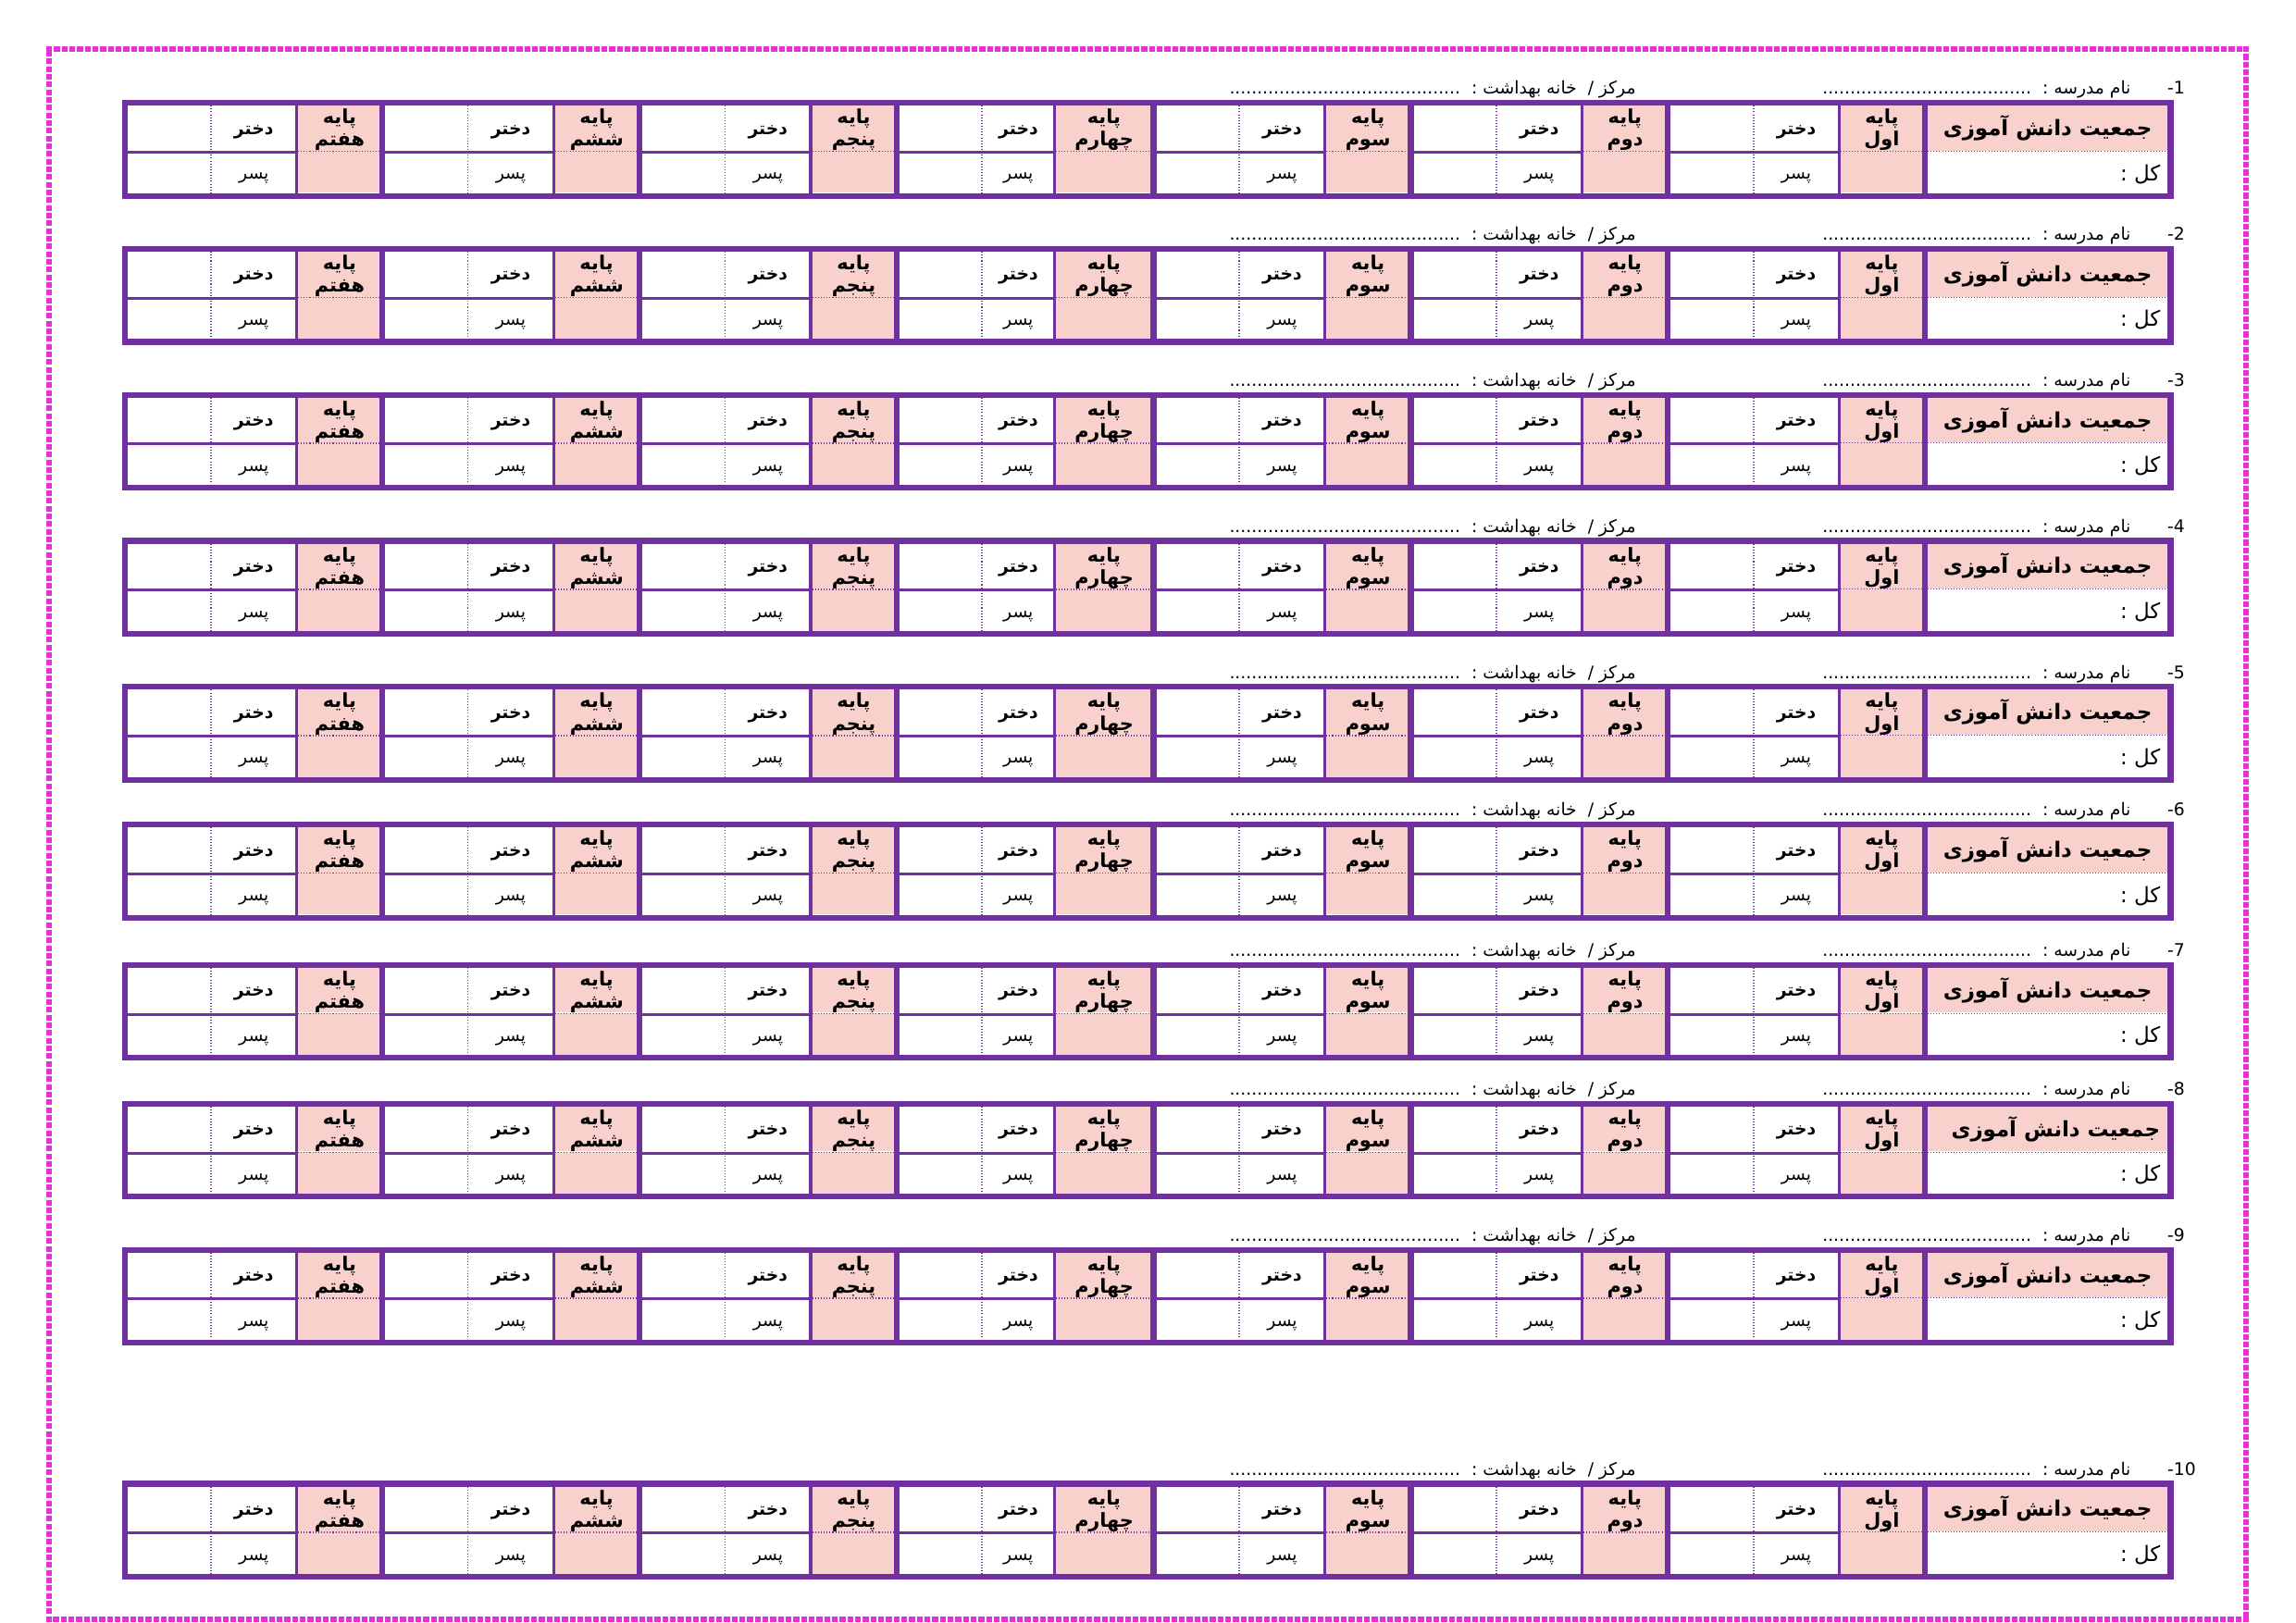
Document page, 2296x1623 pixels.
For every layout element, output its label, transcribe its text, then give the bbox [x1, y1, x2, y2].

table_cell [1670, 737, 1754, 777]
table_cell پسر [982, 1300, 1053, 1340]
table_header دختر [1239, 1107, 1323, 1151]
table_header پایه اول [1841, 827, 1922, 873]
table_cell [1583, 1297, 1665, 1340]
table_cell [813, 151, 894, 192]
table_cell پسر [726, 445, 809, 485]
table_cell پسر [982, 875, 1053, 914]
table_cell [128, 1155, 211, 1194]
table_header [1157, 827, 1239, 873]
table_header دختر [982, 1107, 1053, 1151]
table_cell [1583, 442, 1665, 485]
table_header پایه ششم [555, 544, 637, 588]
table_header جمعیت دانش آموزی [1928, 1253, 2167, 1297]
table_cell پسر [982, 737, 1053, 777]
table_cell [298, 442, 379, 485]
table_header دختر [1754, 689, 1838, 735]
table_cell [1326, 442, 1408, 485]
table_cell [1056, 297, 1150, 339]
table_header پایه سوم [1326, 252, 1408, 297]
table_header پایه سوم [1326, 1487, 1408, 1531]
table_header پایه دوم [1583, 1107, 1665, 1151]
table_header دختر [1754, 544, 1838, 588]
table_cell [1670, 1300, 1754, 1340]
table_header پایه دوم [1583, 968, 1665, 1012]
table_header [642, 827, 725, 873]
table_cell پسر [1239, 445, 1323, 485]
table_header دختر [1239, 1487, 1323, 1531]
table_cell [642, 875, 725, 914]
table_cell پسر [468, 591, 552, 631]
table_header [1157, 689, 1239, 735]
table_header [900, 105, 982, 151]
table_cell [1670, 1155, 1754, 1194]
table_cell پسر [211, 1534, 295, 1574]
table_cell [1414, 1155, 1496, 1194]
table_header دختر [726, 689, 809, 735]
table_header [128, 968, 211, 1012]
table_header پایه هفتم [298, 689, 379, 735]
table_header پایه پنجم [813, 398, 894, 442]
table_header [642, 1487, 725, 1531]
table_cell [385, 1300, 468, 1340]
table_cell [128, 1300, 211, 1340]
table_header دختر [726, 252, 809, 297]
table_header پایه دوم [1583, 398, 1665, 442]
table_cell [813, 1531, 894, 1574]
table_header پایه اول [1841, 1107, 1922, 1151]
table_cell [555, 1152, 637, 1194]
table_header پایه هفتم [298, 1107, 379, 1151]
table_header پایه چهارم [1056, 827, 1150, 873]
table_header دختر [468, 105, 552, 151]
table_header پایه سوم [1326, 105, 1408, 151]
table_header [1670, 689, 1754, 735]
table_cell [642, 737, 725, 777]
table_header پایه دوم [1583, 1487, 1665, 1531]
table_header دختر [211, 252, 295, 297]
table_cell پسر [468, 1534, 552, 1574]
table_cell پسر [982, 1534, 1053, 1574]
table_header دختر [468, 544, 552, 588]
table_cell [298, 588, 379, 631]
table_cell پسر [1754, 154, 1838, 192]
table_cell پسر [726, 300, 809, 339]
table_cell [1841, 151, 1922, 192]
table_header دختر [211, 968, 295, 1012]
table_cell [642, 1534, 725, 1574]
table_header [1670, 252, 1754, 297]
table_header جمعیت دانش آموزی [1928, 689, 2167, 735]
table_header دختر [468, 1487, 552, 1531]
table_cell [1583, 1013, 1665, 1055]
table_header [642, 1253, 725, 1297]
table_cell پسر [1496, 875, 1581, 914]
table_header پایه ششم [555, 1253, 637, 1297]
table_header دختر [211, 689, 295, 735]
table_cell [128, 737, 211, 777]
table_cell [555, 1013, 637, 1055]
table_cell [385, 154, 468, 192]
table_header [1670, 105, 1754, 151]
table_header [385, 1487, 468, 1531]
table_header پایه ششم [555, 105, 637, 151]
table_cell [1414, 737, 1496, 777]
table_cell [1326, 1013, 1408, 1055]
table_header دختر [1754, 968, 1838, 1012]
table_cell پسر [982, 154, 1053, 192]
table_cell پسر [468, 875, 552, 914]
table_header [642, 968, 725, 1012]
table_cell [1841, 1531, 1922, 1574]
list نام مدرسه : ...................................... مرکز / خانه بهداشت : .......................................... [69, 1079, 2167, 1099]
table_cell پسر [982, 1155, 1053, 1194]
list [69, 1459, 2167, 1480]
table_cell [385, 1534, 468, 1574]
table_header جمعیت دانش آموزی [1928, 105, 2167, 151]
table_header [642, 252, 725, 297]
table_header دختر [1496, 252, 1581, 297]
table_header پایه اول [1841, 105, 1922, 151]
table_header [1157, 968, 1239, 1012]
table_header [900, 968, 982, 1012]
table_cell [900, 445, 982, 485]
table_header پایه چهارم [1056, 105, 1150, 151]
table_header پایه پنجم [813, 252, 894, 297]
table_cell کل : [1928, 873, 2167, 914]
table_cell پسر [1496, 1155, 1581, 1194]
table_cell [1326, 151, 1408, 192]
table_cell کل : [1928, 442, 2167, 485]
list نام مدرسه : ...................................... مرکز / خانه بهداشت : .......................................... [69, 940, 2167, 960]
table_cell [1841, 297, 1922, 339]
table_cell پسر [1754, 1300, 1838, 1340]
table_cell [642, 591, 725, 631]
table_header پایه ششم [555, 827, 637, 873]
table_cell [1414, 445, 1496, 485]
table_header پایه چهارم [1056, 968, 1150, 1012]
table_header دختر [726, 1107, 809, 1151]
table_header دختر [1239, 105, 1323, 151]
table_cell [1414, 591, 1496, 631]
table_header [1670, 1253, 1754, 1297]
table_header [1414, 827, 1496, 873]
table_cell [1157, 1534, 1239, 1574]
table_cell [1414, 1300, 1496, 1340]
table_header دختر [726, 1253, 809, 1297]
table_cell پسر [1239, 1534, 1323, 1574]
table_header [1414, 1107, 1496, 1151]
table_header [128, 398, 211, 442]
table_cell پسر [726, 737, 809, 777]
table_cell [813, 1297, 894, 1340]
table_header [900, 1107, 982, 1151]
table_cell [900, 1300, 982, 1340]
table_cell [1326, 297, 1408, 339]
table_cell [298, 297, 379, 339]
table_cell [813, 588, 894, 631]
table_header پایه ششم [555, 398, 637, 442]
table_header [1157, 1253, 1239, 1297]
table_cell [1583, 873, 1665, 914]
table_header پایه ششم [555, 1487, 637, 1531]
table_cell [298, 735, 379, 777]
table_cell [1670, 1534, 1754, 1574]
table_header دختر [211, 1487, 295, 1531]
table_cell کل : [1928, 1013, 2167, 1055]
table_cell [900, 1155, 982, 1194]
table_header دختر [211, 105, 295, 151]
table_header [128, 1253, 211, 1297]
table_cell [1841, 873, 1922, 914]
table_cell پسر [982, 591, 1053, 631]
table_cell پسر [1239, 1300, 1323, 1340]
table_header دختر [1496, 398, 1581, 442]
table_header [385, 1253, 468, 1297]
table_cell پسر [726, 1300, 809, 1340]
table_header دختر [726, 544, 809, 588]
table_cell [1157, 875, 1239, 914]
table_cell [385, 1155, 468, 1194]
table_header [385, 968, 468, 1012]
table_cell [1414, 1016, 1496, 1055]
table_header پایه چهارم [1056, 1107, 1150, 1151]
table_cell پسر [1496, 591, 1581, 631]
table_header پایه سوم [1326, 968, 1408, 1012]
table_header [1414, 544, 1496, 588]
table_cell پسر [1754, 875, 1838, 914]
table_header پایه اول [1841, 398, 1922, 442]
table_cell پسر [726, 591, 809, 631]
table_cell پسر [726, 875, 809, 914]
table_cell پسر [1496, 445, 1581, 485]
table_header پایه دوم [1583, 252, 1665, 297]
table_cell [1583, 1152, 1665, 1194]
table_header پایه پنجم [813, 1487, 894, 1531]
table_cell [900, 591, 982, 631]
table_header [1157, 398, 1239, 442]
table_header [385, 398, 468, 442]
table_header دختر [1496, 968, 1581, 1012]
table_header پایه اول [1841, 1253, 1922, 1297]
table_header دختر [1496, 1107, 1581, 1151]
table_cell [1841, 442, 1922, 485]
table_cell [555, 588, 637, 631]
table_header دختر [982, 398, 1053, 442]
table_cell پسر [1754, 1155, 1838, 1194]
table_cell [900, 300, 982, 339]
table_header دختر [982, 105, 1053, 151]
table_cell [642, 154, 725, 192]
table_cell پسر [982, 300, 1053, 339]
table_cell کل : [1928, 588, 2167, 631]
list نام مدرسه : ...................................... مرکز / خانه بهداشت : .......................................... [69, 1225, 2167, 1245]
table_cell پسر [1496, 154, 1581, 192]
table_cell [1326, 1152, 1408, 1194]
table_cell پسر [1239, 1016, 1323, 1055]
table_cell [900, 154, 982, 192]
table_cell [555, 297, 637, 339]
table_header پایه هفتم [298, 544, 379, 588]
table_header پایه دوم [1583, 689, 1665, 735]
table_cell پسر [211, 1016, 295, 1055]
table_cell [813, 442, 894, 485]
table_header دختر [1239, 544, 1323, 588]
table_header [385, 544, 468, 588]
table_header [128, 827, 211, 873]
table_header پایه چهارم [1056, 1253, 1150, 1297]
table_cell پسر [468, 154, 552, 192]
table_cell [1841, 588, 1922, 631]
table_header [385, 252, 468, 297]
table_cell [813, 1152, 894, 1194]
table_header پایه ششم [555, 689, 637, 735]
table_cell [298, 1013, 379, 1055]
table_header پایه دوم [1583, 1253, 1665, 1297]
table_cell پسر [1496, 300, 1581, 339]
table_cell [1583, 297, 1665, 339]
table_cell [1157, 1155, 1239, 1194]
table_cell [1414, 1534, 1496, 1574]
table_cell [642, 1300, 725, 1340]
table_cell پسر [982, 445, 1053, 485]
table_cell [642, 1155, 725, 1194]
table_header جمعیت دانش آموزی [1928, 1107, 2167, 1151]
table_cell [1056, 588, 1150, 631]
table_cell [128, 591, 211, 631]
table_cell کل : [1928, 1152, 2167, 1194]
table_cell پسر [1239, 875, 1323, 914]
table_header دختر [468, 1107, 552, 1151]
table_header [128, 544, 211, 588]
table_header دختر [1754, 1253, 1838, 1297]
table_cell [1841, 735, 1922, 777]
table_cell [1583, 735, 1665, 777]
table_cell [1414, 300, 1496, 339]
table_cell [1414, 875, 1496, 914]
table_cell پسر [1496, 1534, 1581, 1574]
table_cell [298, 1152, 379, 1194]
table_header [642, 544, 725, 588]
table_cell [385, 591, 468, 631]
table_header دختر [982, 1253, 1053, 1297]
table_cell پسر [1496, 737, 1581, 777]
table_header پایه اول [1841, 689, 1922, 735]
table_header [1157, 252, 1239, 297]
table_cell کل : [1928, 1531, 2167, 1574]
table_cell پسر [1754, 591, 1838, 631]
table_header [1157, 1107, 1239, 1151]
table_cell [900, 1534, 982, 1574]
table_header دختر [1496, 1253, 1581, 1297]
table_header پایه پنجم [813, 1107, 894, 1151]
table_cell [1056, 1013, 1150, 1055]
table_header [900, 1487, 982, 1531]
table_header [128, 1487, 211, 1531]
table_cell [385, 445, 468, 485]
table_header دختر [211, 1107, 295, 1151]
table_header دختر [982, 827, 1053, 873]
table_header [900, 689, 982, 735]
table_header دختر [1754, 1107, 1838, 1151]
table_header دختر [468, 827, 552, 873]
table_header دختر [726, 105, 809, 151]
table_cell [1056, 442, 1150, 485]
table_header [1670, 398, 1754, 442]
table_header پایه ششم [555, 968, 637, 1012]
table_header پایه پنجم [813, 827, 894, 873]
table_header [385, 689, 468, 735]
table_cell [1583, 151, 1665, 192]
table_cell [1670, 875, 1754, 914]
table_cell [1326, 1297, 1408, 1340]
table_cell [128, 1534, 211, 1574]
table_cell [298, 1297, 379, 1340]
table_cell پسر [468, 1300, 552, 1340]
table_header جمعیت دانش آموزی [1928, 252, 2167, 297]
table_header دختر [1496, 689, 1581, 735]
table_header [1414, 968, 1496, 1012]
table_header پایه هفتم [298, 1253, 379, 1297]
table_cell [555, 1531, 637, 1574]
table_cell [555, 873, 637, 914]
table_header پایه هفتم [298, 252, 379, 297]
table_cell [1157, 154, 1239, 192]
table_cell [128, 445, 211, 485]
table_header پایه چهارم [1056, 398, 1150, 442]
table_header دختر [1496, 105, 1581, 151]
table_header پایه ششم [555, 252, 637, 297]
table_cell پسر [726, 154, 809, 192]
table_cell [298, 151, 379, 192]
table_header جمعیت دانش آموزی [1928, 827, 2167, 873]
list نام مدرسه : ...................................... مرکز / خانه بهداشت : .......................................... [69, 224, 2167, 244]
table_cell [385, 1016, 468, 1055]
table_cell [1157, 737, 1239, 777]
table_header پایه چهارم [1056, 252, 1150, 297]
table_cell [813, 873, 894, 914]
table_header دختر [1754, 252, 1838, 297]
table_header دختر [1239, 827, 1323, 873]
table_cell [555, 151, 637, 192]
table_cell [1670, 300, 1754, 339]
table_cell پسر [468, 737, 552, 777]
table_cell پسر [726, 1534, 809, 1574]
table_cell [555, 442, 637, 485]
table_header جمعیت دانش آموزی [1928, 398, 2167, 442]
table_cell [1157, 1300, 1239, 1340]
table_header دختر [1239, 252, 1323, 297]
table_cell پسر [1754, 300, 1838, 339]
table_cell کل : [1928, 297, 2167, 339]
table_cell [298, 1531, 379, 1574]
table_cell پسر [1239, 154, 1323, 192]
table_header جمعیت دانش آموزی [1928, 968, 2167, 1012]
table_header [128, 1107, 211, 1151]
list نام مدرسه : ...................................... مرکز / خانه بهداشت : .......................................... [69, 516, 2167, 537]
table_header [1670, 968, 1754, 1012]
table_header دختر [1496, 827, 1581, 873]
table_cell [1056, 151, 1150, 192]
table_cell [1841, 1013, 1922, 1055]
list نام مدرسه : ...................................... مرکز / خانه بهداشت : .......................................... [69, 78, 2167, 98]
table_header [1414, 252, 1496, 297]
table_header پایه سوم [1326, 1253, 1408, 1297]
table_header پایه دوم [1583, 827, 1665, 873]
table_cell پسر [468, 300, 552, 339]
table_header دختر [1496, 1487, 1581, 1531]
table_header پایه هفتم [298, 398, 379, 442]
table_cell [1157, 300, 1239, 339]
table_header جمعیت دانش آموزی [1928, 1487, 2167, 1531]
table_header [385, 105, 468, 151]
table_cell [1670, 154, 1754, 192]
table_cell [1326, 588, 1408, 631]
table_cell کل : [1928, 151, 2167, 192]
table_header [1670, 1487, 1754, 1531]
table_header دختر [1239, 968, 1323, 1012]
table_header [1670, 544, 1754, 588]
table_header [642, 398, 725, 442]
table_header پایه اول [1841, 968, 1922, 1012]
table_cell کل : [1928, 1297, 2167, 1340]
table_header پایه اول [1841, 1487, 1922, 1531]
table_cell پسر [211, 875, 295, 914]
table_cell پسر [726, 1155, 809, 1194]
table_cell پسر [1754, 737, 1838, 777]
table_header پایه چهارم [1056, 544, 1150, 588]
table_header دختر [468, 252, 552, 297]
table_cell [555, 1297, 637, 1340]
table_header [128, 252, 211, 297]
table_header دختر [1239, 1253, 1323, 1297]
table_cell [813, 1013, 894, 1055]
table_header دختر [1754, 1487, 1838, 1531]
table_header دختر [468, 398, 552, 442]
table_cell [1670, 1016, 1754, 1055]
table_header [128, 105, 211, 151]
table_cell [128, 154, 211, 192]
table_cell پسر [468, 445, 552, 485]
table_cell پسر [1754, 445, 1838, 485]
table_header دختر [1754, 105, 1838, 151]
table_cell پسر [468, 1016, 552, 1055]
table_cell [1326, 873, 1408, 914]
table_header دختر [211, 827, 295, 873]
table_header پایه چهارم [1056, 689, 1150, 735]
table_header دختر [1754, 827, 1838, 873]
table_header پایه هفتم [298, 968, 379, 1012]
table_cell [1670, 445, 1754, 485]
table_header پایه هفتم [298, 105, 379, 151]
table_header دختر [982, 689, 1053, 735]
table_header [642, 105, 725, 151]
table_cell پسر [1239, 1155, 1323, 1194]
table_header [128, 689, 211, 735]
table_header دختر [726, 398, 809, 442]
table_cell پسر [468, 1155, 552, 1194]
table_cell [385, 300, 468, 339]
table_header [900, 544, 982, 588]
table_cell پسر [211, 300, 295, 339]
table_cell پسر [1239, 300, 1323, 339]
table_header [900, 1253, 982, 1297]
table_header دختر [982, 1487, 1053, 1531]
table_header [1670, 827, 1754, 873]
table_header [1414, 1487, 1496, 1531]
table_header دختر [468, 968, 552, 1012]
table_header دختر [1239, 398, 1323, 442]
table_header پایه اول [1841, 252, 1922, 297]
table_cell [1056, 1152, 1150, 1194]
table_cell [1056, 873, 1150, 914]
table_cell [385, 875, 468, 914]
table_header [1414, 689, 1496, 735]
table_header دختر [211, 544, 295, 588]
table_cell [642, 300, 725, 339]
table_cell [1056, 1531, 1150, 1574]
table_cell [1326, 1531, 1408, 1574]
table_header دختر [468, 689, 552, 735]
table_header پایه هفتم [298, 827, 379, 873]
table_header جمعیت دانش آموزی [1928, 544, 2167, 588]
table_header دختر [1754, 398, 1838, 442]
table_header دختر [982, 968, 1053, 1012]
table_header پایه پنجم [813, 105, 894, 151]
table_cell [900, 1016, 982, 1055]
table_cell [1056, 735, 1150, 777]
table_cell [1583, 588, 1665, 631]
table_cell [900, 875, 982, 914]
table_header [900, 827, 982, 873]
table_header پایه پنجم [813, 544, 894, 588]
table_cell پسر [1754, 1016, 1838, 1055]
table_header پایه اول [1841, 544, 1922, 588]
table_header دختر [982, 252, 1053, 297]
table_cell [298, 873, 379, 914]
table_header [900, 252, 982, 297]
table_cell پسر [211, 1155, 295, 1194]
table_cell [1326, 735, 1408, 777]
table_cell پسر [211, 445, 295, 485]
table_cell [1670, 591, 1754, 631]
table_cell پسر [1239, 737, 1323, 777]
table_cell [1583, 1531, 1665, 1574]
list نام مدرسه : ...................................... مرکز / خانه بهداشت : .......................................... [69, 663, 2167, 682]
table_header دختر [726, 827, 809, 873]
table_header [1414, 398, 1496, 442]
table_header پایه پنجم [813, 689, 894, 735]
table_cell پسر [211, 154, 295, 192]
table_header دختر [468, 1253, 552, 1297]
table_header دختر [726, 968, 809, 1012]
table_cell [900, 737, 982, 777]
table_cell پسر [1496, 1016, 1581, 1055]
table_header [1670, 1107, 1754, 1151]
table_cell پسر [211, 1300, 295, 1340]
table_cell [1841, 1152, 1922, 1194]
table_cell پسر [211, 591, 295, 631]
table_header دختر [1239, 689, 1323, 735]
table_header [1414, 105, 1496, 151]
table_cell پسر [211, 737, 295, 777]
table_cell کل : [1928, 735, 2167, 777]
table_cell [642, 1016, 725, 1055]
table_header [642, 689, 725, 735]
table_cell [128, 875, 211, 914]
table_header پایه پنجم [813, 1253, 894, 1297]
table_header پایه سوم [1326, 544, 1408, 588]
table_cell [128, 1016, 211, 1055]
table_cell [813, 735, 894, 777]
table_header دختر [211, 398, 295, 442]
table_cell [1157, 591, 1239, 631]
table_header پایه پنجم [813, 968, 894, 1012]
table_header پایه سوم [1326, 398, 1408, 442]
table_header [385, 1107, 468, 1151]
table_cell [128, 300, 211, 339]
table_header پایه چهارم [1056, 1487, 1150, 1531]
table_cell [555, 735, 637, 777]
table_header [1157, 1487, 1239, 1531]
table_cell [1056, 1297, 1150, 1340]
table_cell [385, 737, 468, 777]
table_cell پسر [982, 1016, 1053, 1055]
list نام مدرسه : ...................................... مرکز / خانه بهداشت : .......................................... [69, 799, 2167, 820]
table_header پایه سوم [1326, 1107, 1408, 1151]
table_header پایه سوم [1326, 689, 1408, 735]
table_header دختر [982, 544, 1053, 588]
table_header پایه دوم [1583, 105, 1665, 151]
table_cell [1157, 445, 1239, 485]
table_header [1414, 1253, 1496, 1297]
table_header پایه دوم [1583, 544, 1665, 588]
list نام مدرسه : ...................................... مرکز / خانه بهداشت : .......................................... [69, 370, 2167, 390]
table_header دختر [726, 1487, 809, 1531]
table_cell پسر [1754, 1534, 1838, 1574]
table_cell [1414, 154, 1496, 192]
table_cell [813, 297, 894, 339]
table_cell [642, 445, 725, 485]
table_header [1157, 105, 1239, 151]
table_header [1157, 544, 1239, 588]
table_header پایه هفتم [298, 1487, 379, 1531]
table_header [900, 398, 982, 442]
table_cell [1157, 1016, 1239, 1055]
table_header پایه ششم [555, 1107, 637, 1151]
table_cell پسر [726, 1016, 809, 1055]
table_header [385, 827, 468, 873]
table_header پایه سوم [1326, 827, 1408, 873]
table_cell پسر [1239, 591, 1323, 631]
table_header دختر [1496, 544, 1581, 588]
table_cell پسر [1496, 1300, 1581, 1340]
table_header دختر [211, 1253, 295, 1297]
table_cell [1841, 1297, 1922, 1340]
table_header [642, 1107, 725, 1151]
